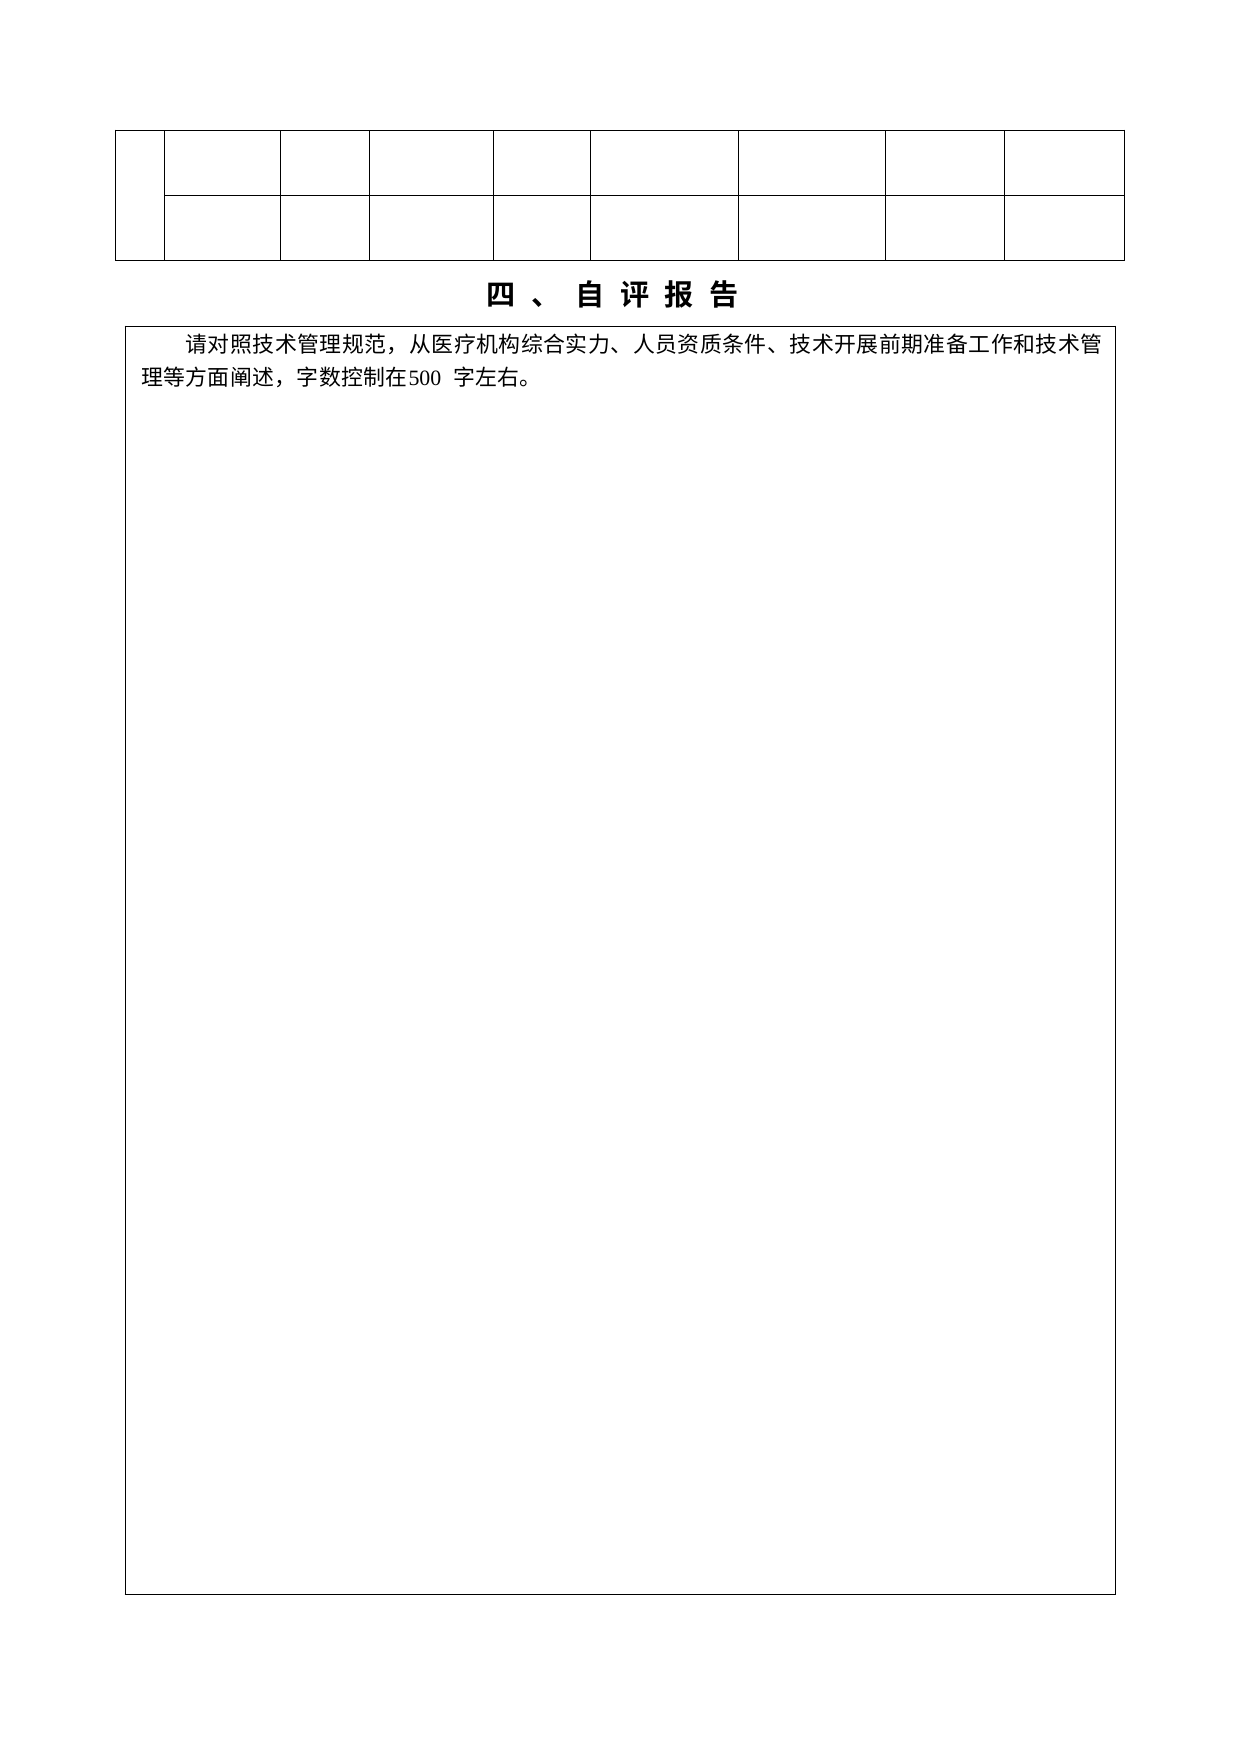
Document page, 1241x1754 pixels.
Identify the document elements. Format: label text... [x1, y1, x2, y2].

text 四、自评报告 [118, 261, 1122, 326]
table_cell [1005, 196, 1124, 259]
table_cell [281, 131, 369, 194]
table_cell [494, 131, 590, 194]
table_cell [281, 196, 369, 259]
table_cell [591, 196, 738, 259]
table_cell [494, 196, 590, 259]
table_cell [165, 196, 280, 259]
table_cell [165, 131, 280, 194]
table_cell [370, 196, 493, 259]
table_cell [739, 131, 885, 194]
table_cell [739, 196, 885, 259]
table_cell [1005, 131, 1124, 194]
table_cell [886, 131, 1004, 194]
table_cell [886, 196, 1004, 259]
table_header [126, 327, 1115, 1594]
table_cell [591, 131, 738, 194]
table_cell [370, 131, 493, 194]
